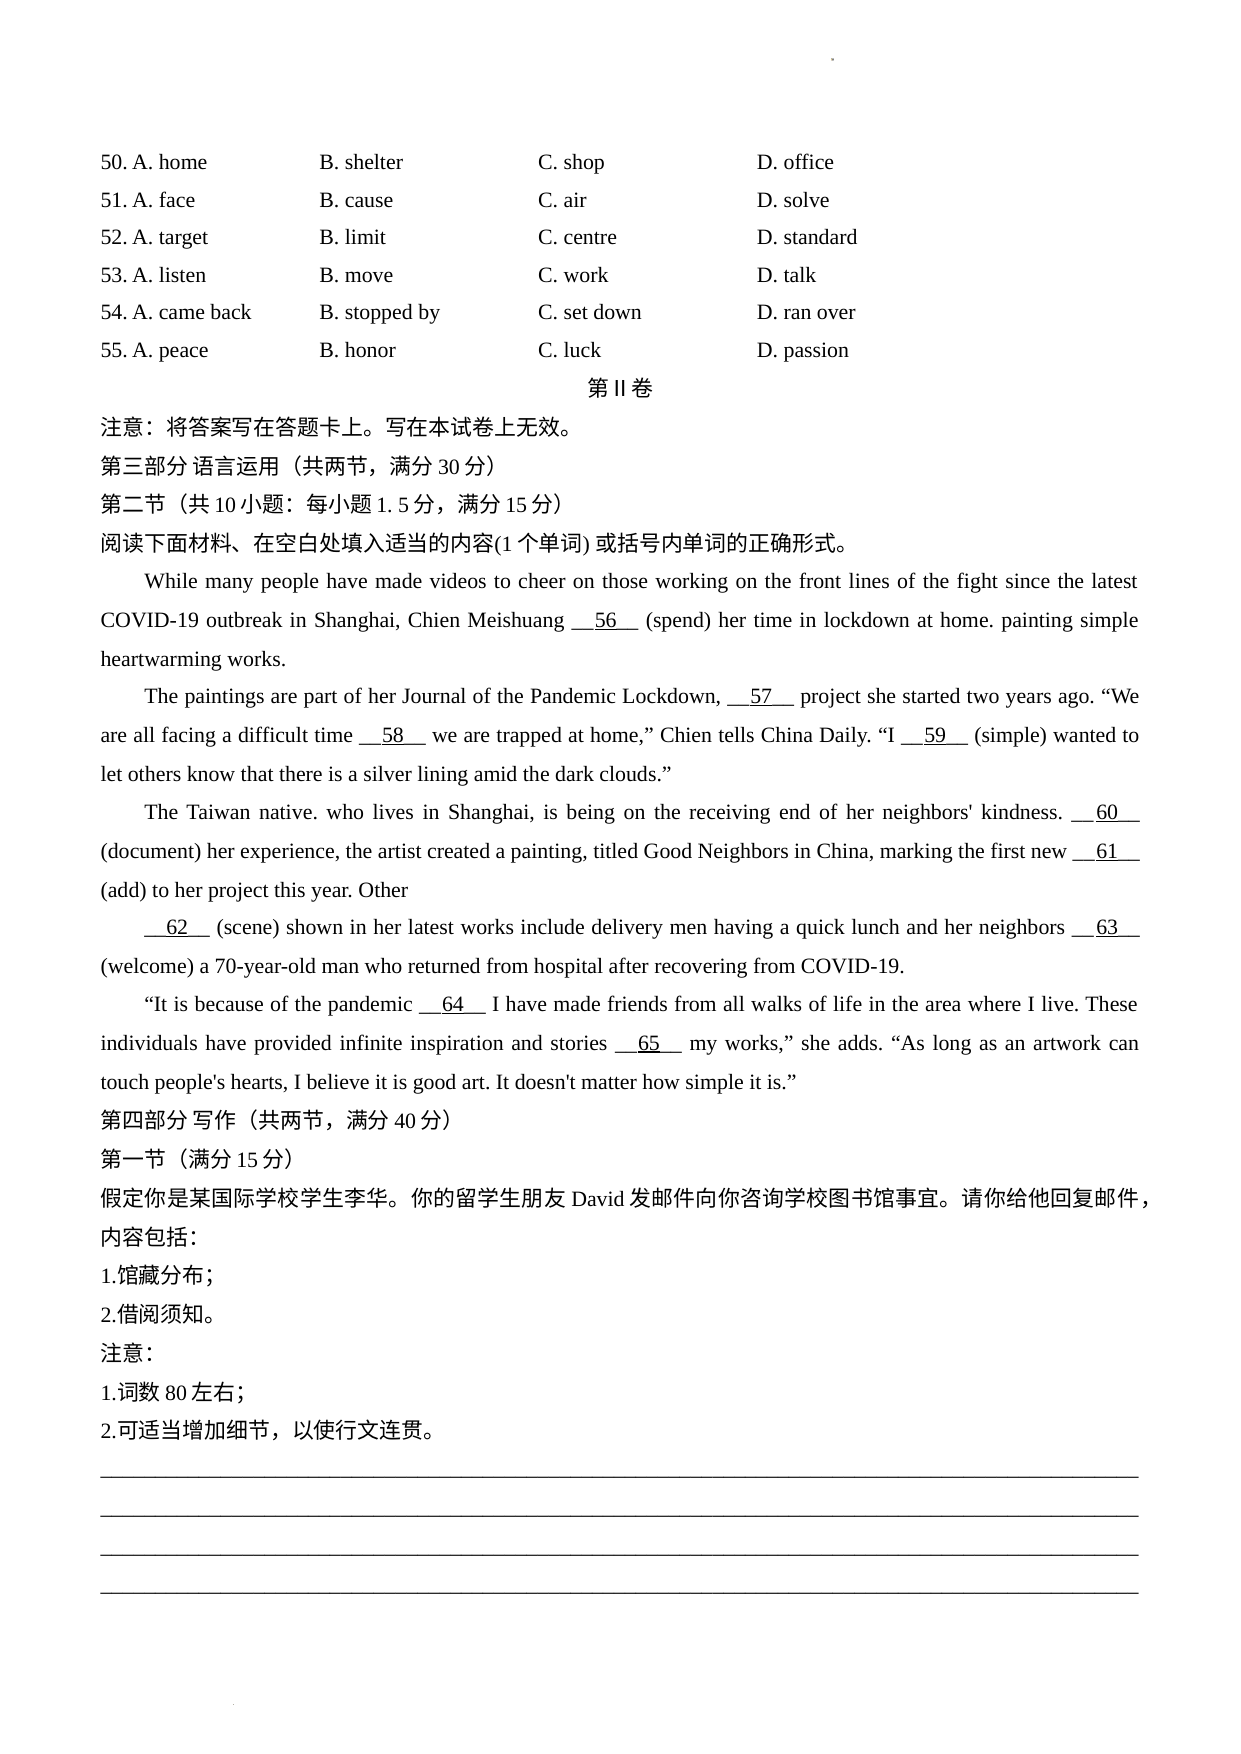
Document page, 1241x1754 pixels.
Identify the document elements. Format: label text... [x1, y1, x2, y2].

text 假定你是某国际学校学生李华。你的留学生朋友David发邮件向你咨询学校图书馆事宜。请你给他回复邮件，内容包括： [100, 1180, 1140, 1252]
text 52. A. target B. limit C. centre D. standard [100, 221, 1140, 253]
text 1.馆藏分布； [100, 1258, 1140, 1290]
text 53. A. listen B. move C. work D. talk [100, 258, 1140, 291]
text 第一节（满分15分） [100, 1141, 1140, 1174]
text 55. A. peace B. honor C. luck D. passion [100, 333, 1140, 366]
text The Taiwan native. who lives in Shanghai, is being on the receiving end of her neighbors' kindness. __60__ (document) her experience, the artist created a painting, titled Good Neighbors in China, marking the first new __61__ (add) to her project this year. Other [100, 795, 1140, 906]
text 第三部分 语言运用（共两节，满分30分） [100, 448, 1140, 481]
text 2.借阅须知。 [100, 1297, 1140, 1329]
text __62__ (scene) shown in her latest works include delivery men having a quick lunch and her neighbors __63__ (welcome) a 70-year-old man who returned from hospital after recovering from COVID-19. [100, 911, 1140, 982]
text The paintings are part of her Journal of the Pandemic Lockdown, __57__ project she started two years ago. “We are all facing a difficult time __58__ we are trapped at home,” Chien tells China Daily. “I __59__ (simple) wanted to let others know that there is a silver lining amid the dark clouds.” [100, 680, 1140, 790]
text 注意： [100, 1335, 1140, 1368]
text 51. A. face B. cause C. air D. solve [100, 183, 1140, 216]
text 54. A. came back B. stopped by C. set down D. ran over [100, 296, 1140, 328]
text 2.可适当增加细节，以使行文连贯。 [100, 1413, 1140, 1445]
text 50. A. home B. shelter C. shop D. office [100, 146, 1140, 178]
text 注意：将答案写在答题卡上。写在本试卷上无效。 [100, 409, 1140, 442]
text _____________________________________________________________________________________________________________________________________________________________________________________________________________________________________________________________________________________________ [100, 1452, 1140, 1562]
text While many people have made videos to cheer on those working on the front lines of the fight since the latest COVID-19 outbreak in Shanghai, Chien Meishuang __56__ (spend) her time in lockdown at home. painting simple heartwarming works. [100, 564, 1140, 675]
text 第二节（共10小题：每小题1. 5分，满分15分） [100, 487, 1140, 519]
text 第四部分 写作（共两节，满分40分） [100, 1103, 1140, 1135]
text “It is because of the pandemic __64__ I have made friends from all walks of life in the area where I live. These individuals have provided infinite inspiration and stories __65__ my works,” she adds. “As long as an artwork can touch people's hearts, I believe it is good art. It doesn't matter how simple it is.” [100, 987, 1140, 1098]
text 1.词数80左右； [100, 1374, 1140, 1407]
text 第Ⅱ卷 [100, 371, 1140, 403]
text 阅读下面材料、在空白处填入适当的内容(1个单词) 或括号内单词的正确形式。 [100, 526, 1140, 558]
text _______________________________________________________________________________________________ [100, 1567, 1140, 1599]
